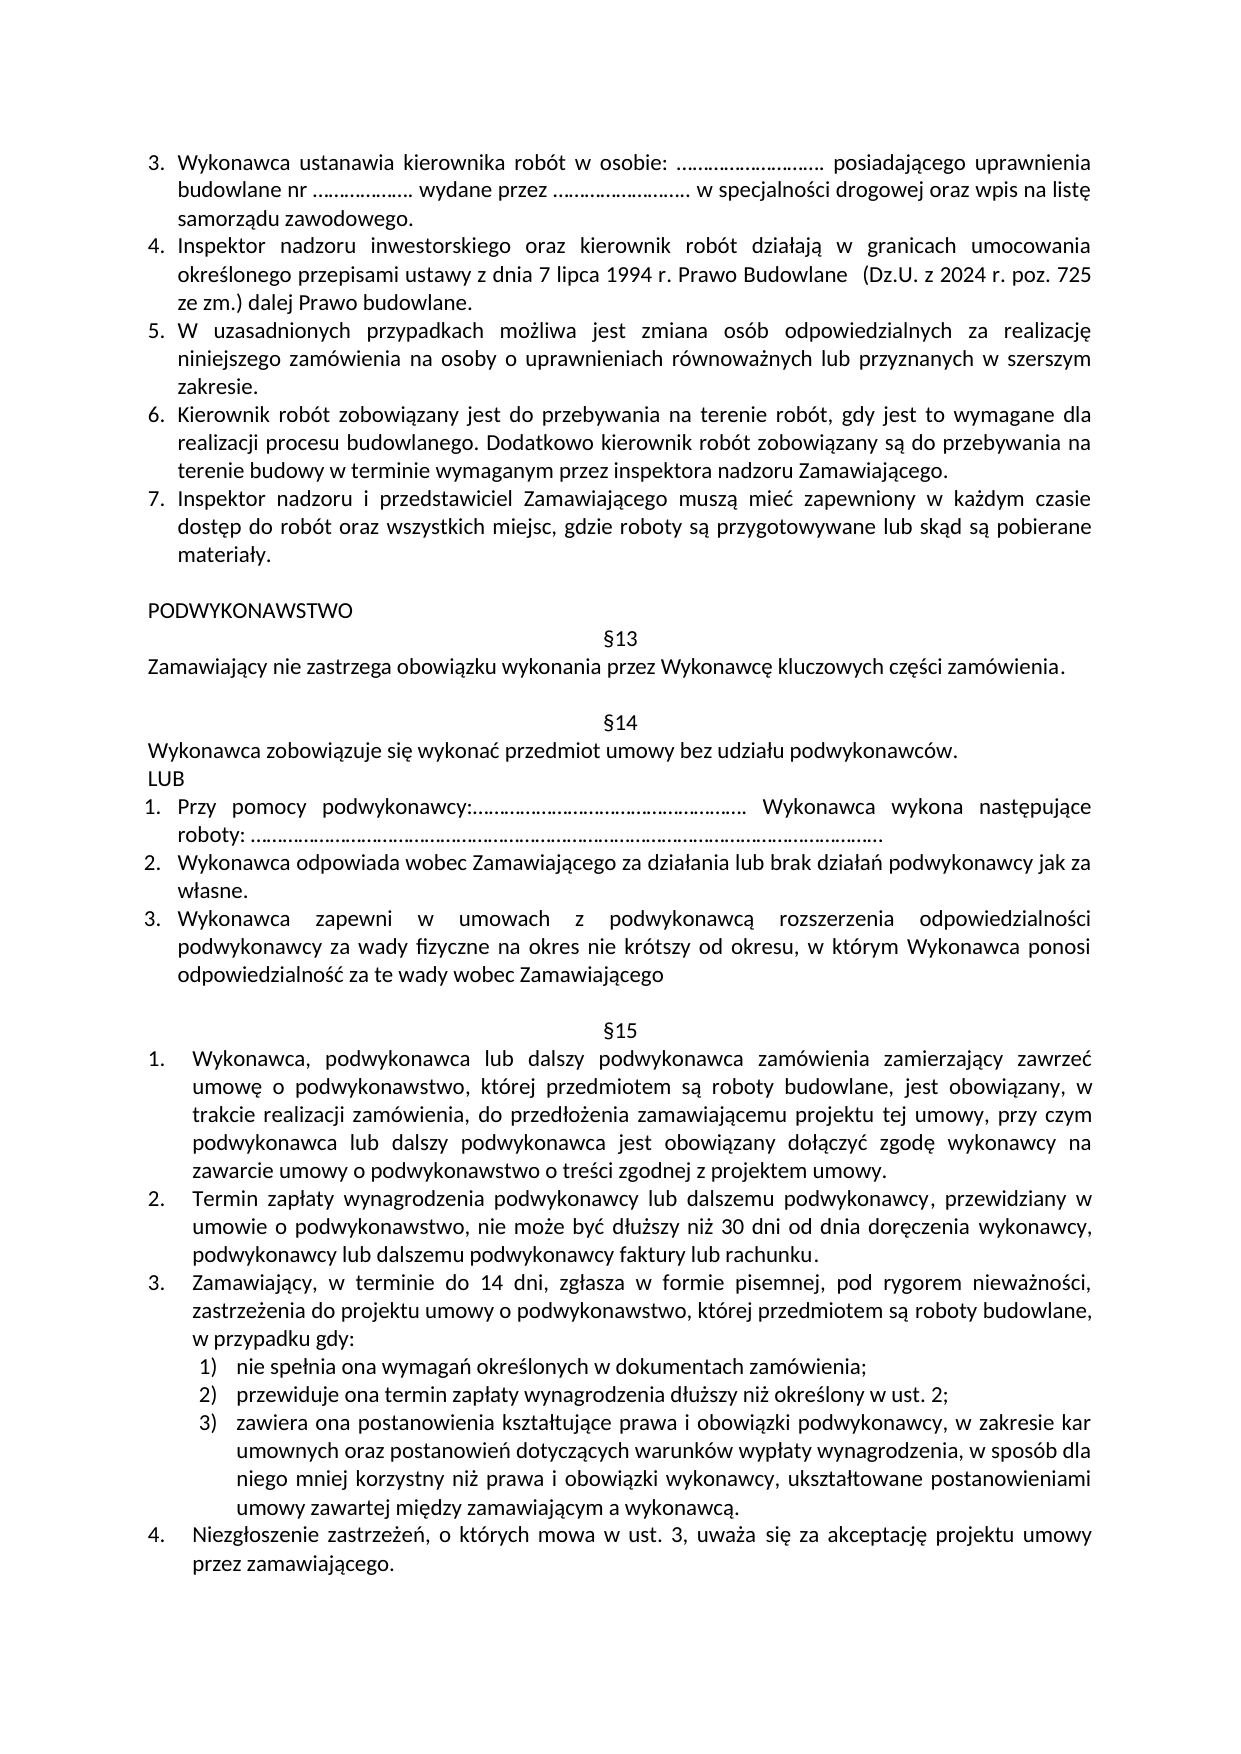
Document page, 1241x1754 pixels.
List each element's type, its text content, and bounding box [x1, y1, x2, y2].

list zawiera ona postanowienia kształtujące prawa i obowiązki podwykonawcy, w zakresie kar umownych oraz postanowień dotyczących warunków wypłaty wynagrodzenia, w sposób dla niego mniej korzystny niż prawa i obowiązki wykonawcy, ukształtowane postanowieniami umowy zawartej między zamawiającym a wykonawcą. [199, 1408, 1093, 1521]
list Kierownik robót zobowiązany jest do przebywania na terenie robót, gdy jest to wymagane dla realizacji procesu budowlanego. Dodatkowo kierownik robót zobowiązany są do przebywania na terenie budowy w terminie wymaganym przez inspektora nadzoru Zamawiającego. [148, 400, 1093, 484]
text §13 [148, 624, 1093, 652]
text Wykonawca zobowiązuje się wykonać przedmiot umowy bez udziału podwykonawców. [148, 736, 1093, 764]
list Wykonawca odpowiada wobec Zamawiającego za działania lub brak działań podwykonawcy jak za własne. [144, 848, 1093, 904]
list Wykonawca ustanawia kierownika robót w osobie: ………………………. posiadającego uprawnienia budowlane nr ………………. wydane przez …………………….. w specjalności drogowej oraz wpis na listę samorządu zawodowego. [148, 148, 1093, 232]
list Wykonawca zapewni w umowach z podwykonawcą rozszerzenia odpowiedzialności podwykonawcy za wady fizyczne na okres nie krótszy od okresu, w którym Wykonawca ponosi odpowiedzialność za te wady wobec Zamawiającego [144, 904, 1093, 988]
text PODWYKONAWSTWO [148, 596, 1093, 624]
list W uzasadnionych przypadkach możliwa jest zmiana osób odpowiedzialnych za realizację niniejszego zamówienia na osoby o uprawnieniach równoważnych lub przyznanych w szerszym zakresie. [148, 316, 1093, 400]
list Inspektor nadzoru inwestorskiego oraz kierownik robót działają w granicach umocowania określonego przepisami ustawy z dnia 7 lipca 1994 r. Prawo Budowlane (Dz.U. z 2024 r. poz. 725 ze zm.) dalej Prawo budowlane. [148, 232, 1093, 316]
list Termin zapłaty wynagrodzenia podwykonawcy lub dalszemu podwykonawcy, przewidziany w umowie o podwykonawstwo, nie może być dłuższy niż 30 dni od dnia doręczenia wykonawcy, podwykonawcy lub dalszemu podwykonawcy faktury lub rachunku. [148, 1184, 1093, 1268]
list Przy pomocy podwykonawcy:……………………………………………. Wykonawca wykona następujące roboty: ………………………………………………………………………………………………………… [144, 792, 1093, 848]
list Niezgłoszenie zastrzeżeń, o których mowa w ust. 3, uważa się za akceptację projektu umowy przez zamawiającego. [148, 1521, 1093, 1577]
text §15 [148, 1016, 1093, 1044]
list Zamawiający, w terminie do 14 dni, zgłasza w formie pisemnej, pod rygorem nieważności, zastrzeżenia do projektu umowy o podwykonawstwo, której przedmiotem są roboty budowlane, w przypadku gdy: [148, 1268, 1093, 1352]
text LUB [148, 764, 1093, 792]
text Zamawiający nie zastrzega obowiązku wykonania przez Wykonawcę kluczowych części zamówienia. [148, 652, 1093, 680]
list nie spełnia ona wymagań określonych w dokumentach zamówienia; [199, 1352, 1093, 1381]
list Inspektor nadzoru i przedstawiciel Zamawiającego muszą mieć zapewniony w każdym czasie dostęp do robót oraz wszystkich miejsc, gdzie roboty są przygotowywane lub skąd są pobierane materiały. [148, 484, 1093, 568]
text §14 [148, 708, 1093, 736]
list przewiduje ona termin zapłaty wynagrodzenia dłuższy niż określony w ust. 2; [199, 1381, 1093, 1408]
list Wykonawca, podwykonawca lub dalszy podwykonawca zamówienia zamierzający zawrzeć umowę o podwykonawstwo, której przedmiotem są roboty budowlane, jest obowiązany, w trakcie realizacji zamówienia, do przedłożenia zamawiającemu projektu tej umowy, przy czym podwykonawca lub dalszy podwykonawca jest obowiązany dołączyć zgodę wykonawcy na zawarcie umowy o podwykonawstwo o treści zgodnej z projektem umowy. [148, 1044, 1093, 1184]
